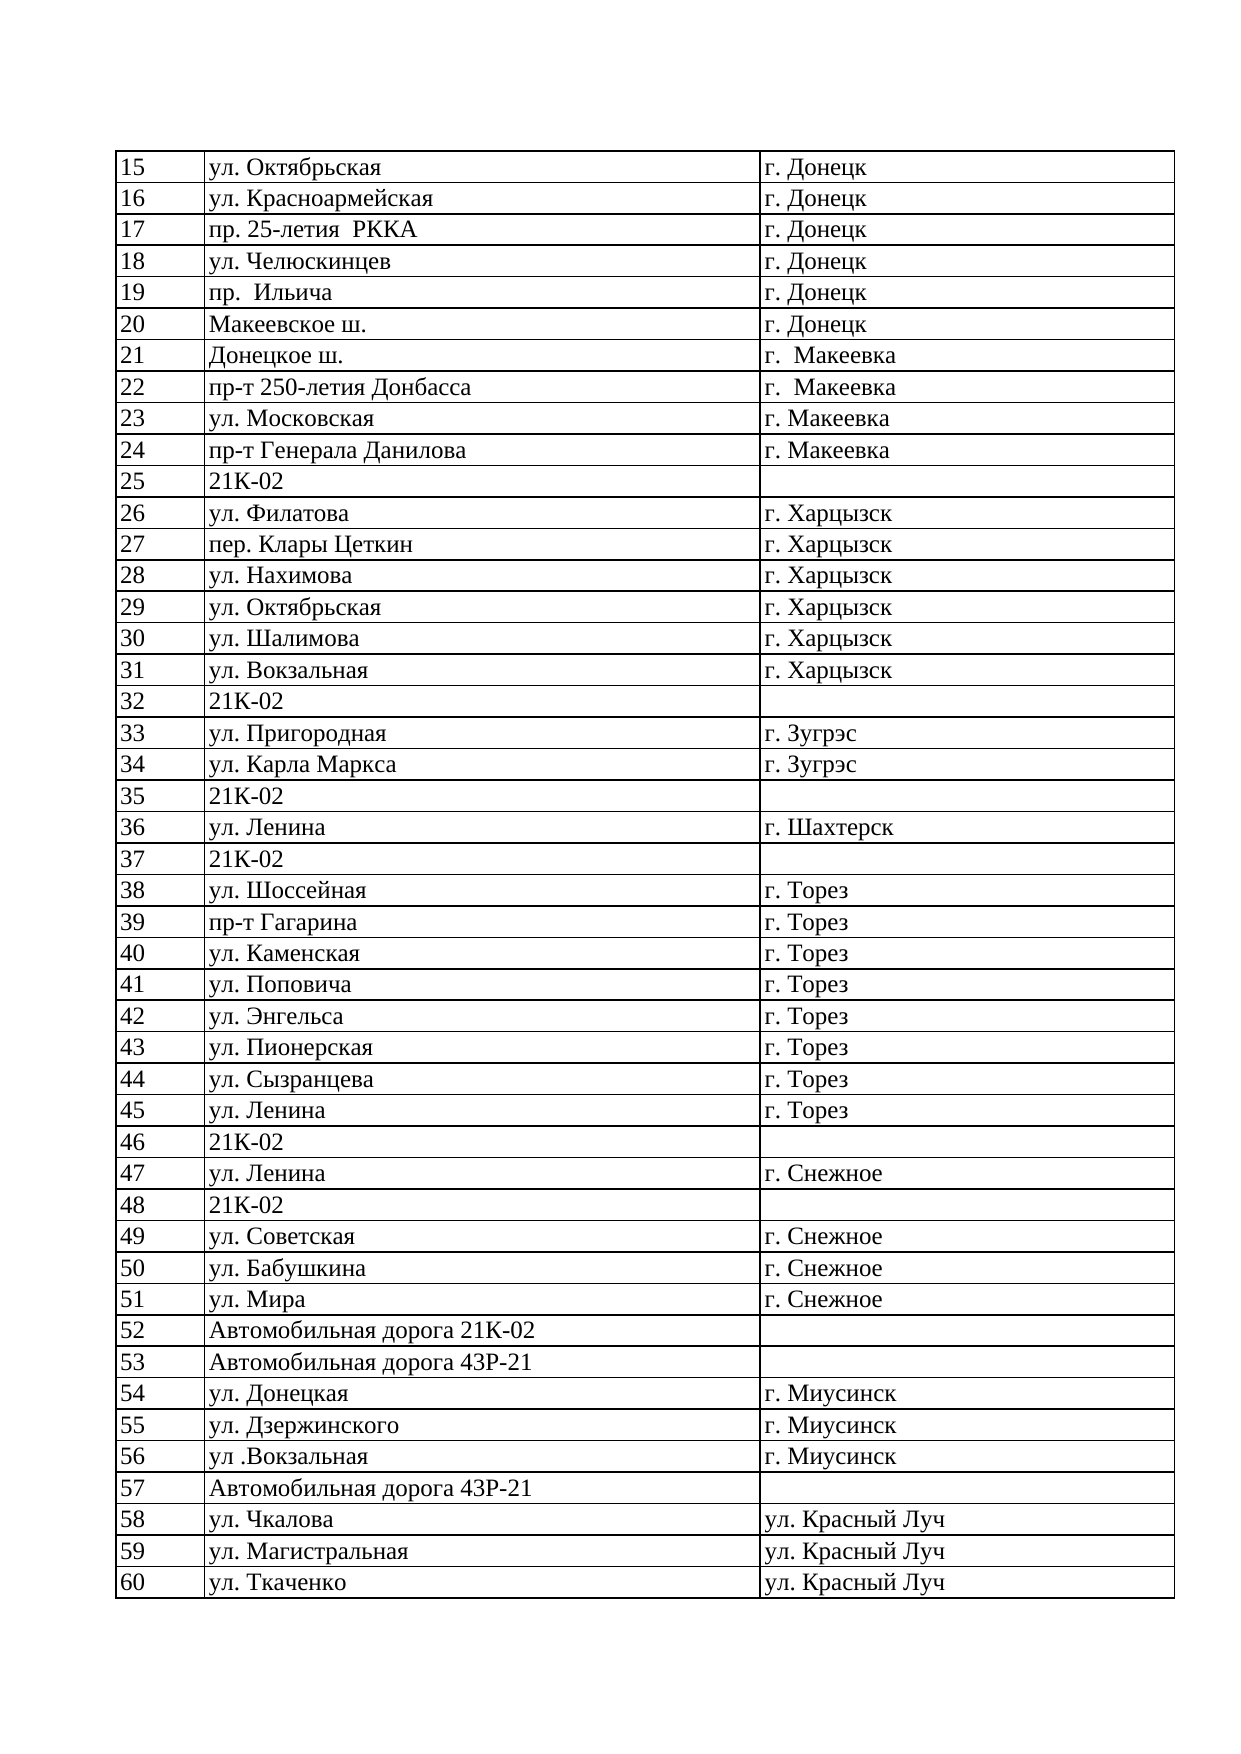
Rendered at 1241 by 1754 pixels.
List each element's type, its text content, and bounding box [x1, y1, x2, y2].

table_cell 29 [117, 592, 204, 622]
table_cell [761, 781, 1174, 811]
table_cell ул. Чкалова [205, 1504, 759, 1534]
table_cell пр-т Генерала Данилова [205, 435, 759, 464]
table_cell [761, 1473, 1174, 1503]
table_cell Автомобильная дорога 43Р-21 [205, 1473, 759, 1503]
table_cell пр. 25-летия РККА [205, 215, 759, 244]
table_cell 28 [117, 561, 204, 590]
table_cell 37 [117, 844, 204, 873]
table_cell 21К-02 [205, 686, 759, 716]
table_cell 31 [117, 655, 204, 685]
table_cell Макеевское ш. [205, 309, 759, 339]
table_cell ул. Пригородная [205, 718, 759, 748]
table_cell г. Зугрэс [761, 718, 1174, 748]
table_cell г. Донецк [761, 183, 1174, 213]
table_cell г. Донецк [761, 309, 1174, 339]
table_cell ул. Донецкая [205, 1378, 759, 1408]
table_cell г. Макеевка [761, 372, 1174, 402]
table_cell 40 [117, 938, 204, 968]
table_cell 39 [117, 907, 204, 936]
table_cell г. Макеевка [761, 340, 1174, 370]
table_cell 25 [117, 466, 204, 496]
table_cell ул. Карла Маркса [205, 749, 759, 779]
table_cell г. Харцызск [761, 655, 1174, 685]
table_cell г. Харцызск [761, 529, 1174, 559]
table_cell г. Донецк [761, 246, 1174, 276]
table_cell [761, 1316, 1174, 1345]
table_cell г. Макеевка [761, 403, 1174, 433]
table_cell 17 [117, 215, 204, 244]
table_cell ул. Красный Луч [761, 1504, 1174, 1534]
table_cell 48 [117, 1190, 204, 1219]
table_cell Донецкое ш. [205, 340, 759, 370]
table_cell [761, 466, 1174, 496]
table_cell [761, 686, 1174, 716]
table_cell ул. Магистральная [205, 1536, 759, 1566]
table_cell 41 [117, 970, 204, 999]
table_cell г. Харцызск [761, 592, 1174, 622]
table_cell г. Торез [761, 1001, 1174, 1031]
table_cell 21 [117, 340, 204, 370]
table_cell 54 [117, 1378, 204, 1408]
table_cell г. Донецк [761, 152, 1174, 181]
table_cell 21К-02 [205, 1127, 759, 1157]
table_cell ул .Вокзальная [205, 1441, 759, 1471]
table_cell 33 [117, 718, 204, 748]
table_cell 18 [117, 246, 204, 276]
table_cell 34 [117, 749, 204, 779]
table_cell 50 [117, 1253, 204, 1282]
table_cell 43 [117, 1032, 204, 1062]
table_cell ул. Энгельса [205, 1001, 759, 1031]
table_cell 26 [117, 498, 204, 527]
table_cell ул. Ленина [205, 1158, 759, 1188]
table_cell ул. Филатова [205, 498, 759, 527]
table_cell ул. Пионерская [205, 1032, 759, 1062]
table_cell г. Снежное [761, 1253, 1174, 1282]
table_cell ул. Советская [205, 1221, 759, 1251]
table_cell г. Миусинск [761, 1441, 1174, 1471]
table_cell ул. Каменская [205, 938, 759, 968]
table_cell пр-т Гагарина [205, 907, 759, 936]
table_cell 51 [117, 1284, 204, 1314]
table_cell 23 [117, 403, 204, 433]
table_cell ул. Сызранцева [205, 1064, 759, 1094]
table_cell 19 [117, 277, 204, 307]
table_cell 55 [117, 1410, 204, 1440]
table_cell 20 [117, 309, 204, 339]
table_cell г. Зугрэс [761, 749, 1174, 779]
table_cell пр. Ильича [205, 277, 759, 307]
table_cell г. Снежное [761, 1221, 1174, 1251]
table_cell 58 [117, 1504, 204, 1534]
table_cell 21К-02 [205, 844, 759, 873]
table_cell 46 [117, 1127, 204, 1157]
table_cell 56 [117, 1441, 204, 1471]
table_cell 21К-02 [205, 466, 759, 496]
table_cell 59 [117, 1536, 204, 1566]
table_cell пр-т 250-летия Донбасса [205, 372, 759, 402]
table_cell 57 [117, 1473, 204, 1503]
table_cell г. Снежное [761, 1284, 1174, 1314]
table_cell Автомобильная дорога 43Р-21 [205, 1347, 759, 1377]
table_cell 21К-02 [205, 781, 759, 811]
table_cell г. Торез [761, 875, 1174, 905]
table_cell 27 [117, 529, 204, 559]
table_cell 16 [117, 183, 204, 213]
table_cell 15 [117, 152, 204, 181]
table_cell 35 [117, 781, 204, 811]
table_cell 49 [117, 1221, 204, 1251]
table_cell [761, 1347, 1174, 1377]
table_cell г. Миусинск [761, 1410, 1174, 1440]
table_cell г. Миусинск [761, 1378, 1174, 1408]
table_cell г. Харцызск [761, 498, 1174, 527]
table_cell г. Макеевка [761, 435, 1174, 464]
table_cell г. Харцызск [761, 623, 1174, 653]
table_cell ул. Поповича [205, 970, 759, 999]
table_cell 21К-02 [205, 1190, 759, 1219]
table_cell 38 [117, 875, 204, 905]
table_cell [761, 1190, 1174, 1219]
table_cell Автомобильная дорога 21К-02 [205, 1316, 759, 1345]
table_cell [761, 844, 1174, 873]
table_cell г. Торез [761, 1095, 1174, 1125]
table_cell ул. Шалимова [205, 623, 759, 653]
table_cell 42 [117, 1001, 204, 1031]
table_cell ул. Ленина [205, 1095, 759, 1125]
table_cell ул. Красноармейская [205, 183, 759, 213]
table_cell ул. Шоссейная [205, 875, 759, 905]
table_cell 22 [117, 372, 204, 402]
table_cell ул. Октябрьская [205, 592, 759, 622]
table_cell ул. Дзержинского [205, 1410, 759, 1440]
table_cell 53 [117, 1347, 204, 1377]
table_cell 47 [117, 1158, 204, 1188]
table_cell г. Торез [761, 970, 1174, 999]
table_cell 24 [117, 435, 204, 464]
table_cell ул. Вокзальная [205, 655, 759, 685]
table_cell г. Торез [761, 938, 1174, 968]
table_cell г. Торез [761, 1032, 1174, 1062]
table_cell 45 [117, 1095, 204, 1125]
table_cell ул. Красный Луч [761, 1567, 1174, 1597]
table_cell ул. Бабушкина [205, 1253, 759, 1282]
table_cell 30 [117, 623, 204, 653]
table_cell 60 [117, 1567, 204, 1597]
table_cell ул. Мира [205, 1284, 759, 1314]
table_cell г. Шахтерск [761, 812, 1174, 842]
table_cell г. Донецк [761, 215, 1174, 244]
table_cell г. Торез [761, 907, 1174, 936]
table_cell ул. Челюскинцев [205, 246, 759, 276]
table_cell пер. Клары Цеткин [205, 529, 759, 559]
table_cell 32 [117, 686, 204, 716]
table_cell ул. Октябрьская [205, 152, 759, 181]
table_cell ул. Красный Луч [761, 1536, 1174, 1566]
table_cell 44 [117, 1064, 204, 1094]
table_cell г. Торез [761, 1064, 1174, 1094]
table_cell г. Донецк [761, 277, 1174, 307]
table_cell ул. Ленина [205, 812, 759, 842]
table_cell 36 [117, 812, 204, 842]
table_cell ул. Московская [205, 403, 759, 433]
table_cell ул. Ткаченко [205, 1567, 759, 1597]
table_cell 52 [117, 1316, 204, 1345]
table_cell г. Снежное [761, 1158, 1174, 1188]
table_cell г. Харцызск [761, 561, 1174, 590]
table_cell ул. Нахимова [205, 561, 759, 590]
table_cell [761, 1127, 1174, 1157]
